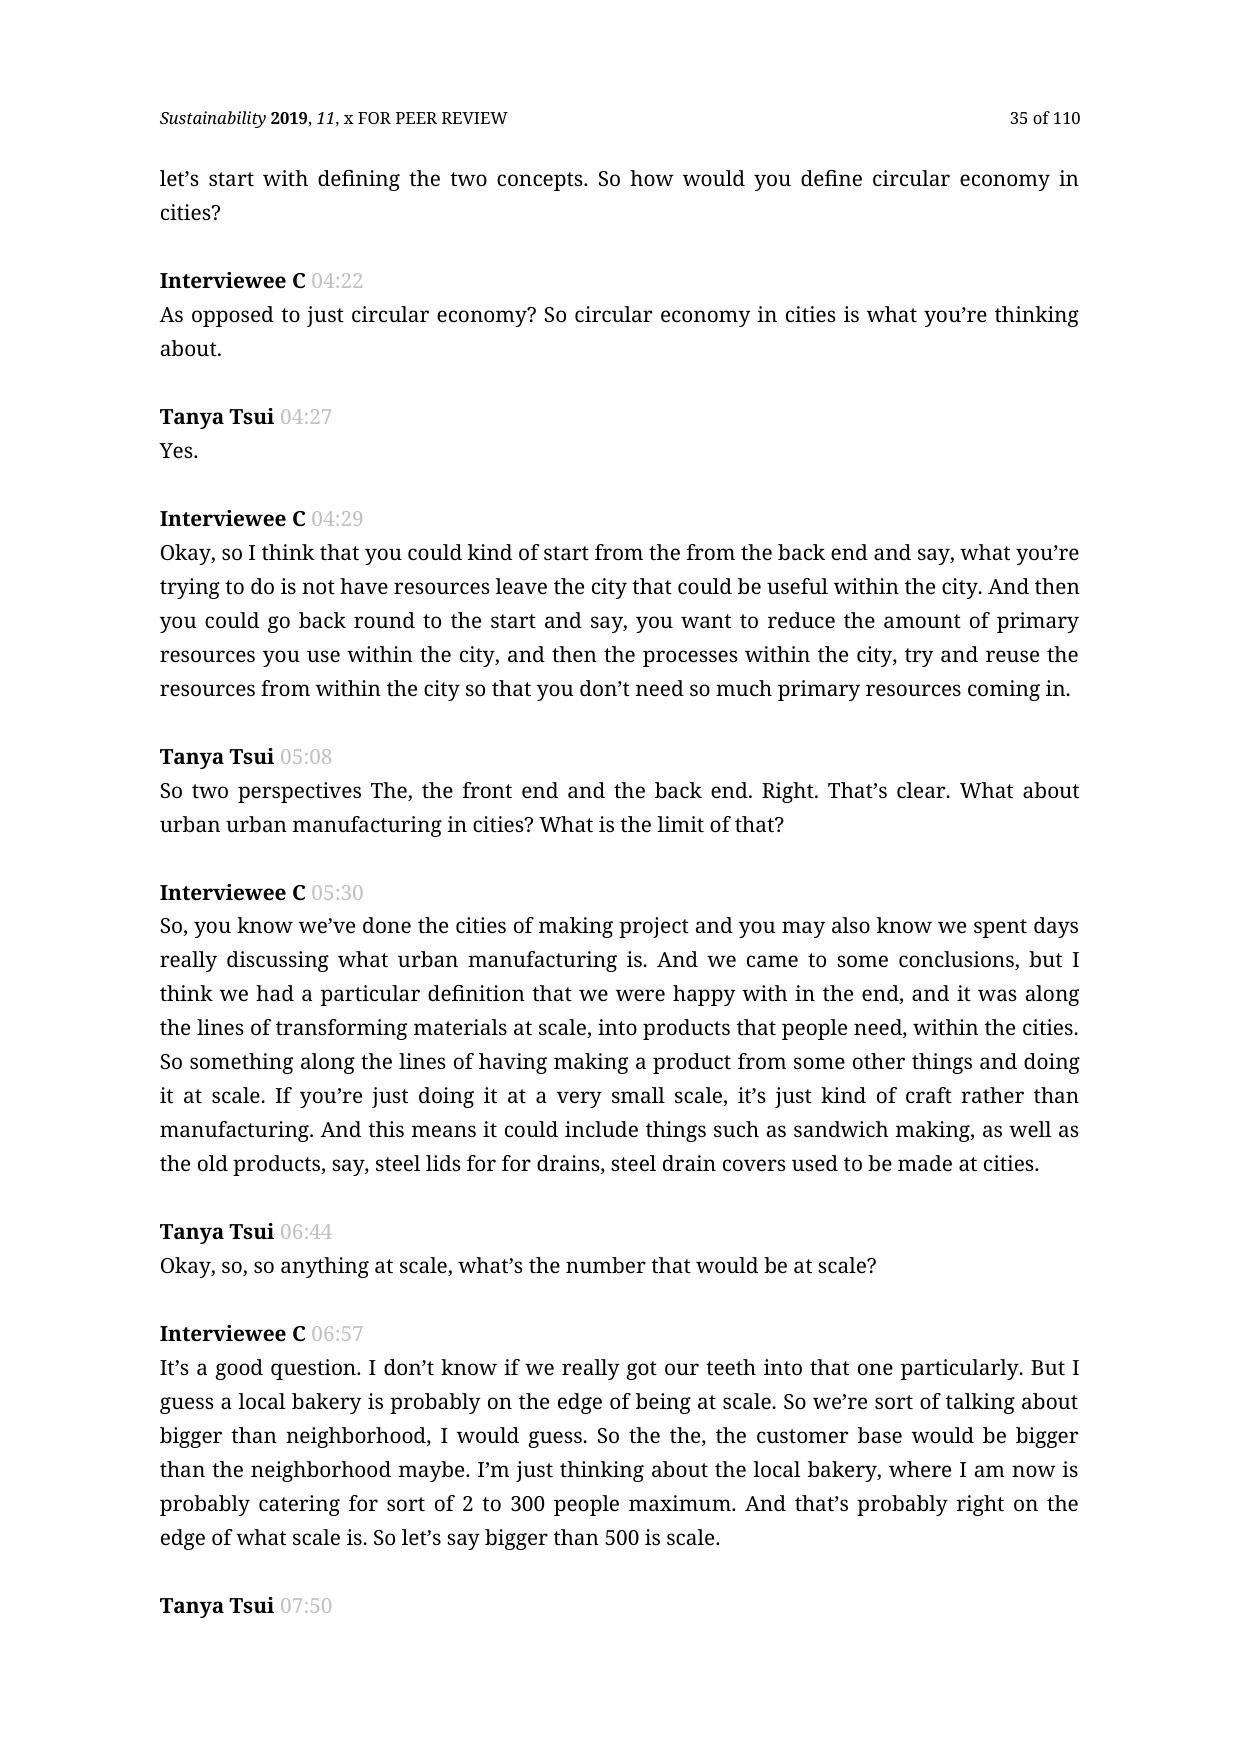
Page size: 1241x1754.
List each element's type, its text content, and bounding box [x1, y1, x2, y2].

text So two perspectives The, the front end and the back end. Right. That’s clear. What about urban urban manufacturing in cities? What is the limit of that? [159, 773, 1081, 841]
text It’s a good question. I don’t know if we really got our teeth into that one particularly. But I guess a local bakery is probably on the edge of being at scale. So we’re sort of talking about bigger than neighborhood, I would guess. So the the, the customer base would be bigger than the neighborhood maybe. I’m just thinking about the local bakery, where I am now is probably catering for sort of 2 to 300 people maximum. And that’s probably right on the edge of what scale is. So let’s say bigger than 500 is scale. [159, 1350, 1081, 1554]
text Interviewee C 04:29 [159, 501, 1081, 535]
text Interviewee C 04:22 [159, 264, 1081, 298]
text Tanya Tsui 04:27 [159, 399, 1081, 433]
text Tanya Tsui 06:44 [159, 1214, 1081, 1248]
text So, you know we’ve done the cities of making project and you may also know we spent days really discussing what urban manufacturing is. And we came to some conclusions, but I think we had a particular definition that we were happy with in the end, and it was along the lines of transforming materials at scale, into products that people need, within the cities. So something along the lines of having making a product from some other things and doing it at scale. If you’re just doing it at a very small scale, it’s just kind of craft rather than manufacturing. And this means it could include things such as sandwich making, as well as the old products, say, steel lids for for drains, steel drain covers used to be made at cities. [159, 909, 1081, 1181]
text Yes. [159, 433, 1081, 467]
text Tanya Tsui 07:50 [159, 1588, 1081, 1622]
text As opposed to just circular economy? So circular economy in cities is what you’re thinking about. [159, 298, 1081, 366]
text Okay, so I think that you could kind of start from the from the back end and say, what you’re trying to do is not have resources leave the city that could be useful within the city. And then you could go back round to the start and say, you want to reduce the amount of primary resources you use within the city, and then the processes within the city, try and reuse the resources from within the city so that you don’t need so much primary resources coming in. [159, 535, 1081, 705]
text Tanya Tsui 05:08 [159, 739, 1081, 773]
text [159, 162, 1081, 230]
text Interviewee C 05:30 [159, 875, 1081, 909]
text Okay, so, so anything at scale, what’s the number that would be at scale? [159, 1248, 1081, 1282]
text Interviewee C 06:57 [159, 1316, 1081, 1350]
